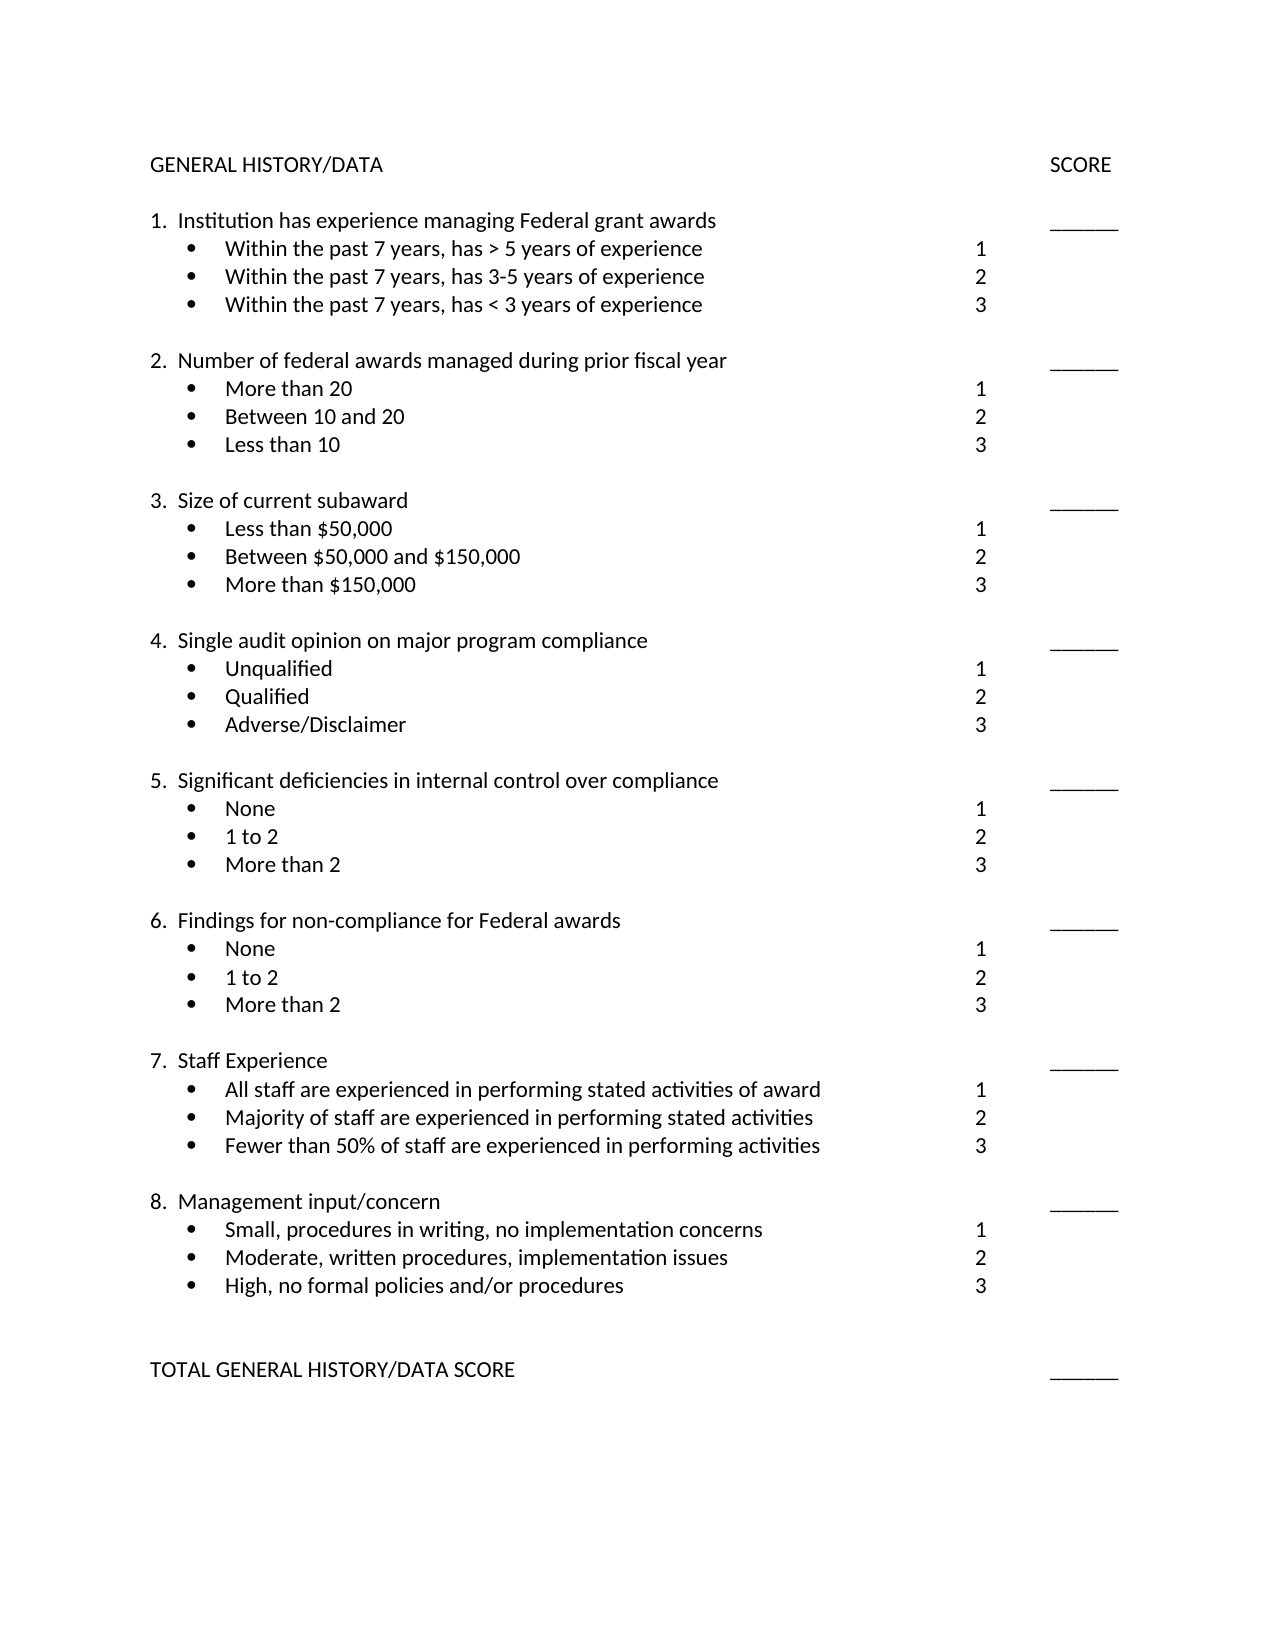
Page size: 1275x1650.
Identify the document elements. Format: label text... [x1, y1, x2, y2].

list 1 to 2 2 [187, 963, 1125, 991]
list Fewer than 50% of staff are experienced in performing activities 3 [187, 1131, 1125, 1159]
list Small, procedures in writing, no implementation concerns 1 [187, 1215, 1125, 1243]
list Within the past 7 years, has 3-5 years of experience 2 [187, 262, 1125, 290]
text 1. Institution has experience managing Federal grant awards ______ [150, 206, 1125, 234]
list More than $150,000 3 [187, 570, 1125, 598]
list 1 to 2 2 [187, 822, 1125, 851]
list None 1 [187, 794, 1125, 822]
list More than 2 3 [187, 851, 1125, 878]
list None 1 [187, 934, 1125, 963]
list All staff are experienced in performing stated activities of award 1 [187, 1075, 1125, 1103]
list High, no formal policies and/or procedures 3 [187, 1271, 1125, 1299]
text 2. Number of federal awards managed during prior fiscal year ______ [150, 346, 1125, 374]
list Between 10 and 20 2 [187, 402, 1125, 430]
list Qualified 2 [187, 682, 1125, 710]
list More than 20 1 [187, 374, 1125, 402]
list Majority of staff are experienced in performing stated activities 2 [187, 1103, 1125, 1131]
text 8. Management input/concern ______ [150, 1187, 1125, 1215]
list More than 2 3 [187, 991, 1125, 1019]
text 6. Findings for non-compliance for Federal awards ______ [150, 907, 1125, 934]
list Adverse/Disclaimer 3 [187, 710, 1125, 738]
text 3. Size of current subaward ______ [150, 486, 1125, 514]
list Between $50,000 and $150,000 2 [187, 542, 1125, 570]
list Moderate, written procedures, implementation issues 2 [187, 1243, 1125, 1271]
text 5. Significant deficiencies in internal control over compliance ______ [150, 766, 1125, 794]
list Less than $50,000 1 [187, 514, 1125, 542]
text 4. Single audit opinion on major program compliance ______ [150, 626, 1125, 654]
list Within the past 7 years, has < 3 years of experience 3 [187, 290, 1125, 318]
list Within the past 7 years, has > 5 years of experience 1 [187, 234, 1125, 262]
list Less than 10 3 [187, 430, 1125, 458]
text 7. Staff Experience ______ [150, 1047, 1125, 1075]
list Unqualified 1 [187, 654, 1125, 682]
text TOTAL GENERAL HISTORY/DATA SCORE ______ [150, 1355, 1125, 1383]
text GENERAL HISTORY/DATA SCORE [150, 150, 1125, 178]
